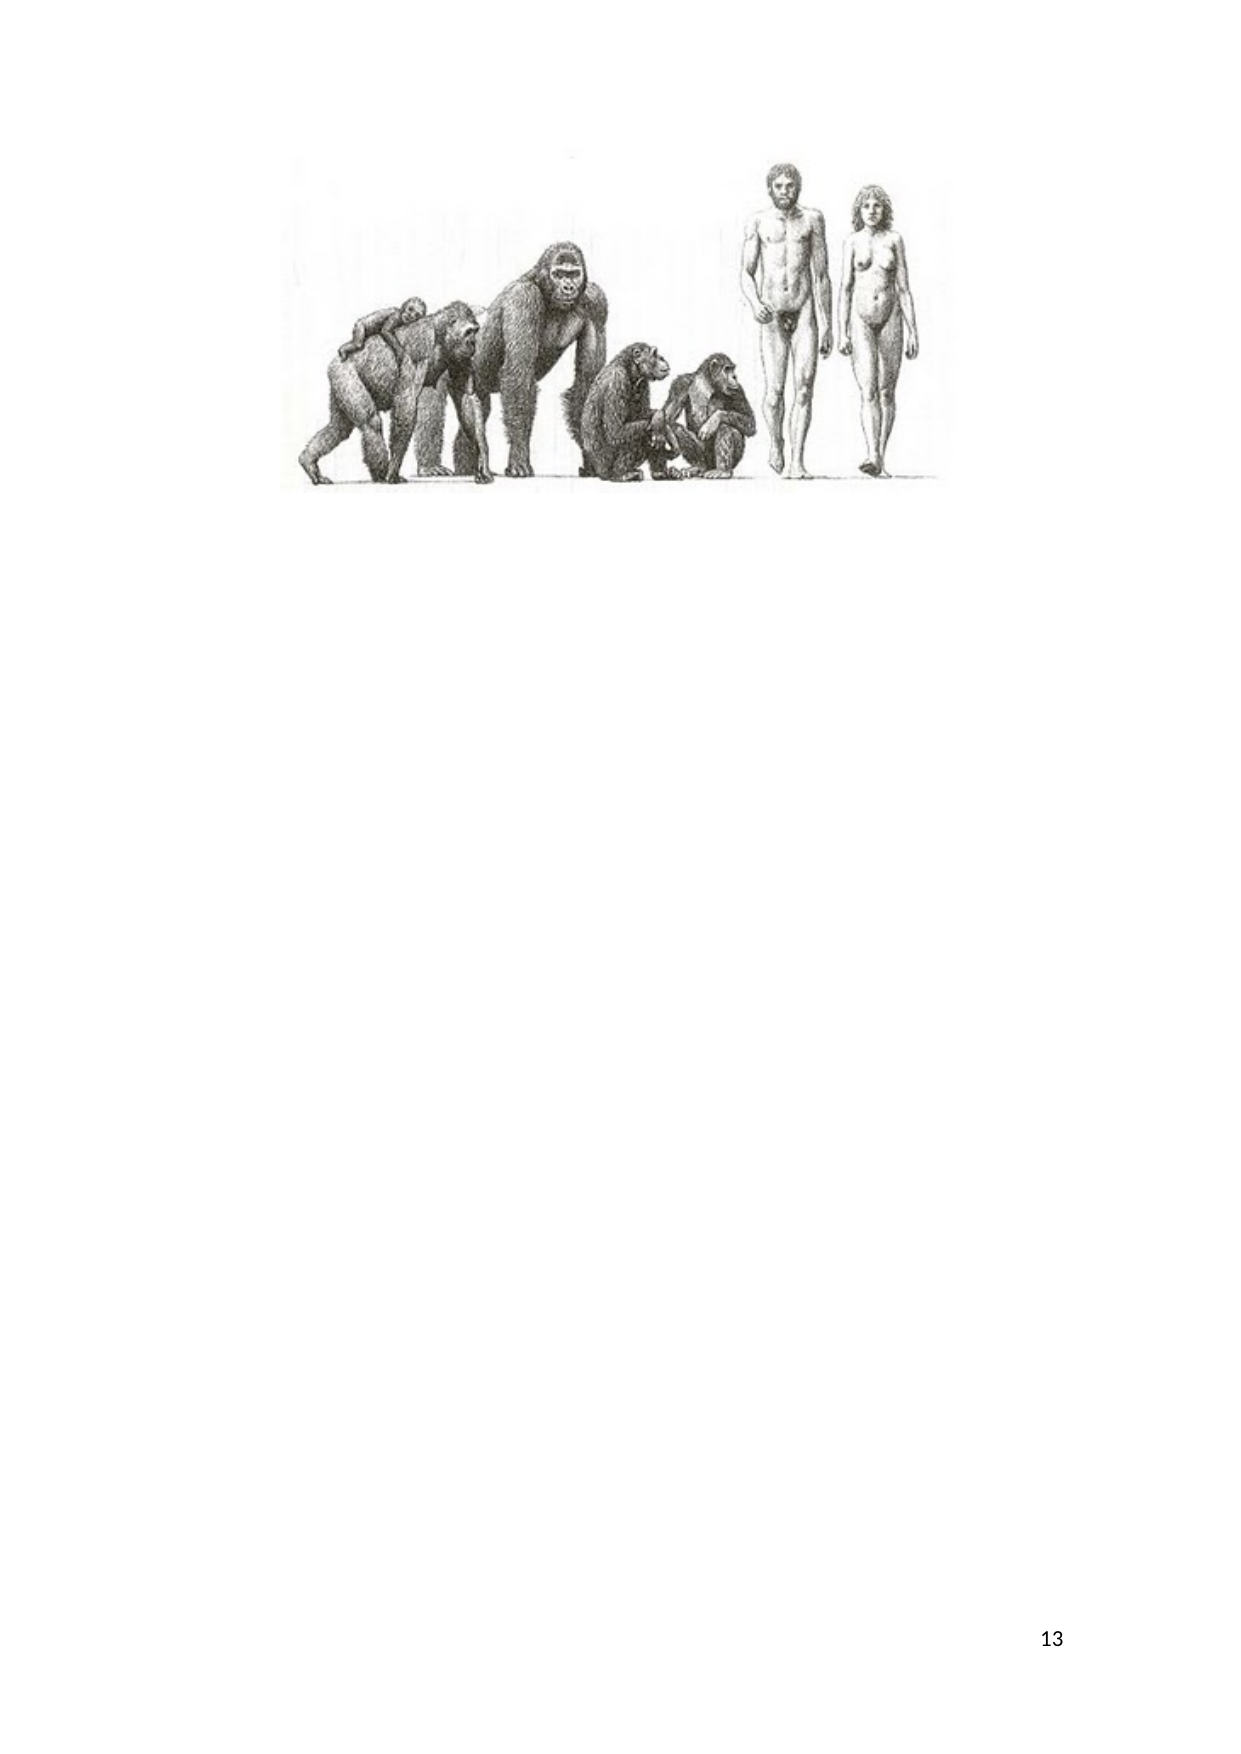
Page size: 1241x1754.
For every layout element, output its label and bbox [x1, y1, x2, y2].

picture [280, 147, 960, 493]
